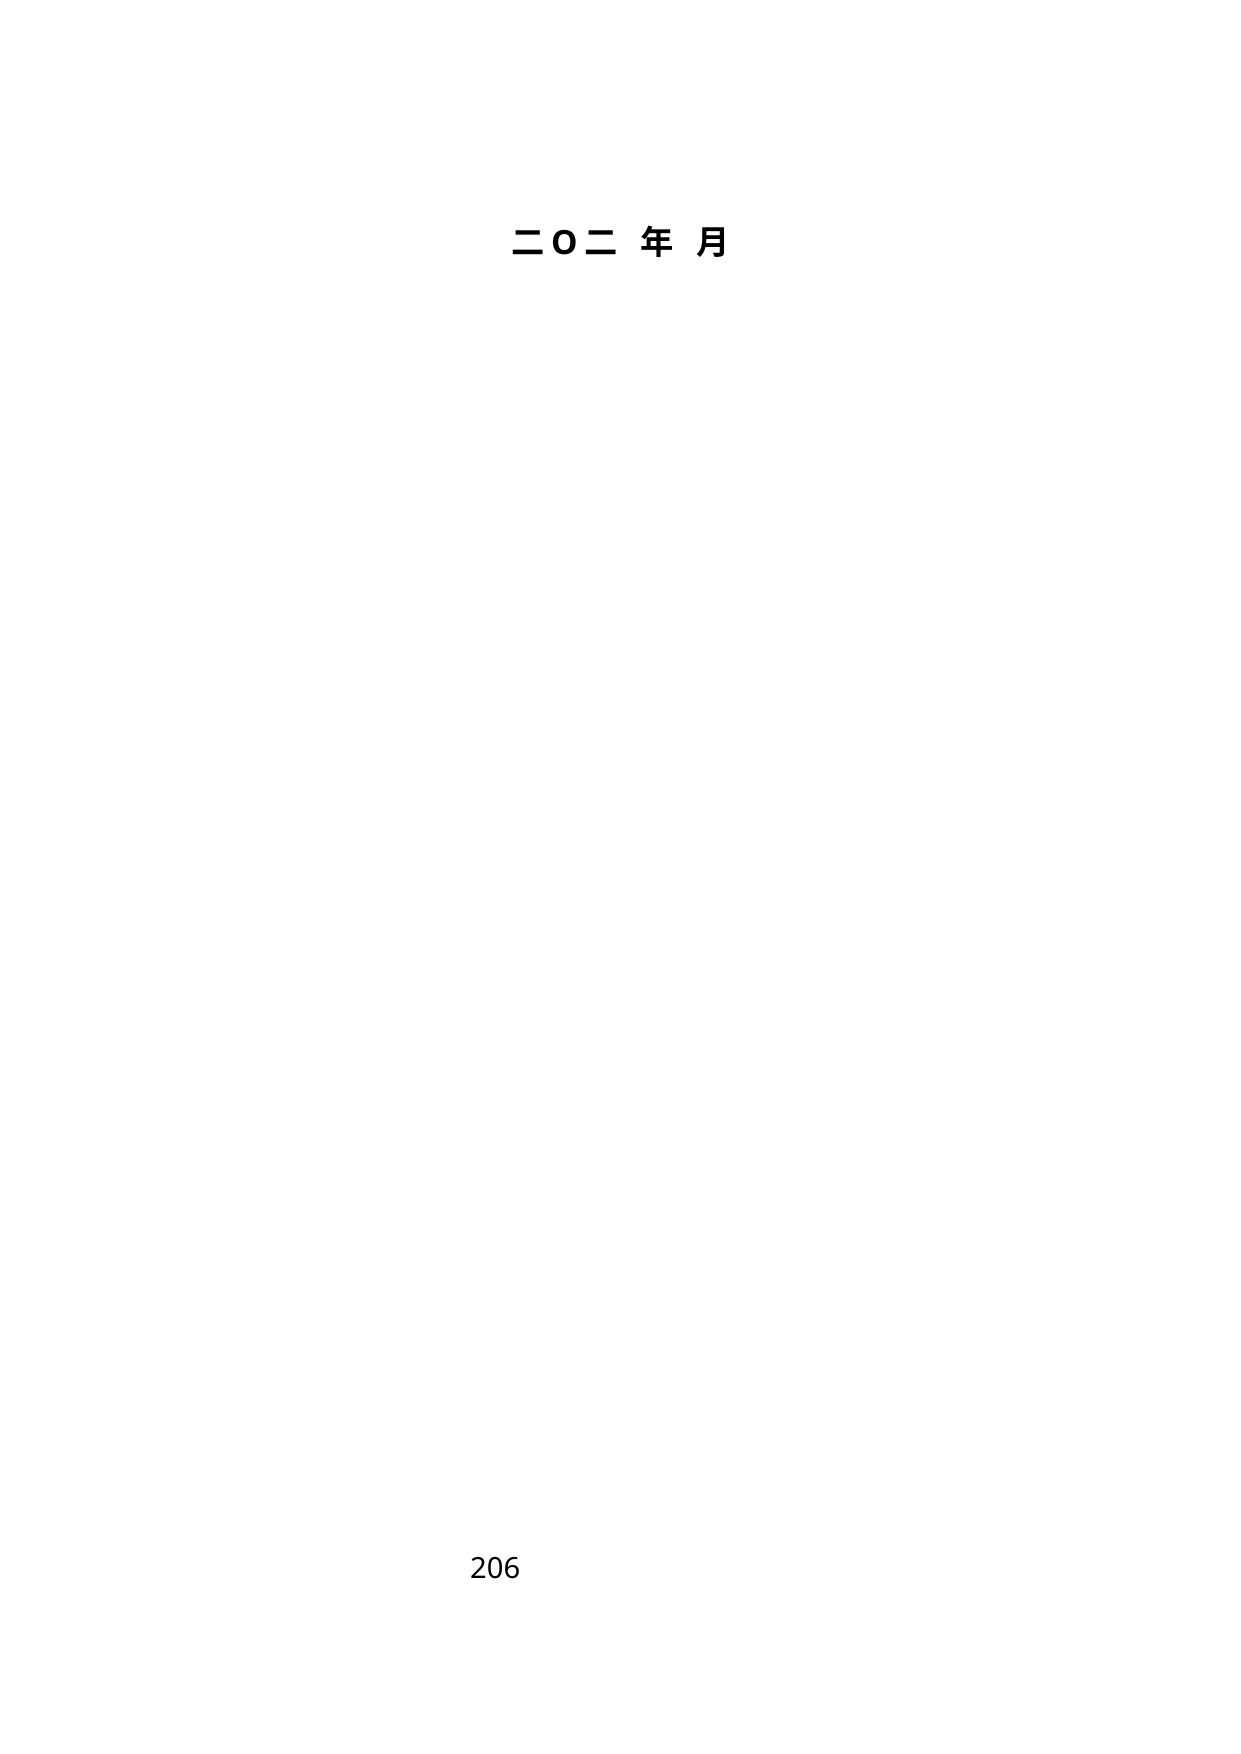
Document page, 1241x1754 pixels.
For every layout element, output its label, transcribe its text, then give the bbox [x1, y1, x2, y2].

text 二Ο二 年 月 [159, 220, 1081, 264]
